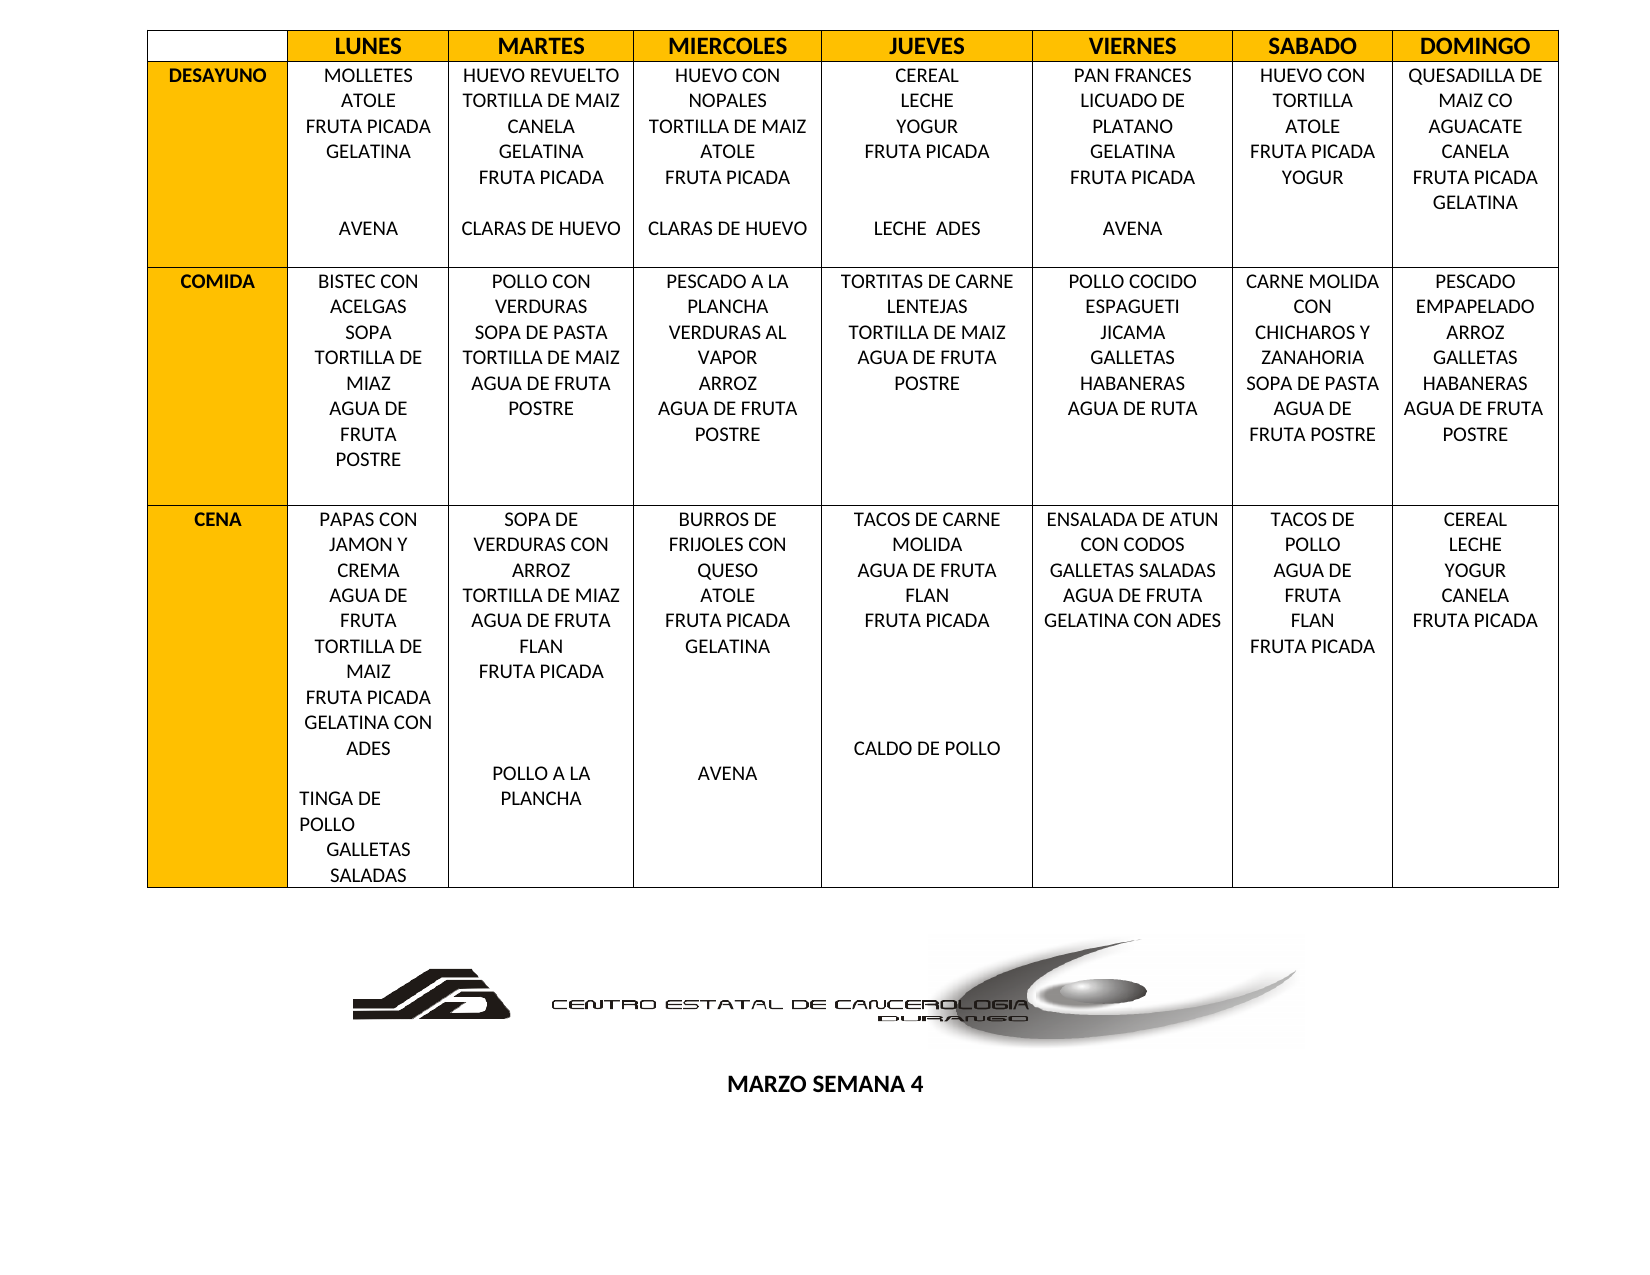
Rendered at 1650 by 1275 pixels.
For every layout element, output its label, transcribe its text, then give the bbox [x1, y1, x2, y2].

table_cell CARNE MOLIDA CON CHICHAROS Y ZANAHORIA SOPA DE PASTA AGUA DE FRUTA POSTRE [1233, 268, 1392, 505]
table_cell MOLLETES ATOLE FRUTA PICADA GELATINA AVENA [288, 62, 448, 267]
table_cell QUESADILLA DE MAIZ CO AGUACATE CANELA FRUTA PICADA GELATINA [1393, 62, 1558, 267]
text MARZO SEMANA 4 [148, 1069, 1502, 1099]
table_cell SOPA DE VERDURAS CON ARROZ TORTILLA DE MIAZ AGUA DE FRUTA FLAN FRUTA PICADA POLLO A LA PLANCHA [449, 506, 633, 887]
table_cell TACOS DE POLLO AGUA DE FRUTA FLAN FRUTA PICADA [1233, 506, 1392, 887]
table_header SABADO [1233, 31, 1392, 61]
table_header MIERCOLES [634, 31, 821, 61]
table_cell PESCADO EMPAPELADO ARROZ GALLETAS HABANERAS AGUA DE FRUTA POSTRE [1393, 268, 1558, 505]
table_cell CEREAL LECHE YOGUR CANELA FRUTA PICADA [1393, 506, 1558, 887]
table_cell BURROS DE FRIJOLES CON QUESO ATOLE FRUTA PICADA GELATINA AVENA [634, 506, 821, 887]
table_header MARTES [449, 31, 633, 61]
table_cell PAN FRANCES LICUADO DE PLATANO GELATINA FRUTA PICADA AVENA [1033, 62, 1232, 267]
table_cell COMIDA [148, 268, 287, 505]
table_cell CEREAL LECHE YOGUR FRUTA PICADA LECHE ADES [822, 62, 1032, 267]
table_cell POLLO COCIDO ESPAGUETI JICAMA GALLETAS HABANERAS AGUA DE RUTA [1033, 268, 1232, 505]
table_cell DESAYUNO [148, 62, 287, 267]
table_header JUEVES [822, 31, 1032, 61]
table_cell HUEVO CON TORTILLA ATOLE FRUTA PICADA YOGUR [1233, 62, 1392, 267]
table_cell PAPAS CON JAMON Y CREMA AGUA DE FRUTA TORTILLA DE MAIZ FRUTA PICADA GELATINA CON ADES TINGA DE POLLO GALLETAS SALADAS [288, 506, 448, 887]
table_cell POLLO CON VERDURAS SOPA DE PASTA TORTILLA DE MAIZ AGUA DE FRUTA POSTRE [449, 268, 633, 505]
table_cell ENSALADA DE ATUN CON CODOS GALLETAS SALADAS AGUA DE FRUTA GELATINA CON ADES [1033, 506, 1232, 887]
table_cell PESCADO A LA PLANCHA VERDURAS AL VAPOR ARROZ AGUA DE FRUTA POSTRE [634, 268, 821, 505]
table_header DOMINGO [1393, 31, 1558, 61]
table_header LUNES [288, 31, 448, 61]
table_cell HUEVO REVUELTO TORTILLA DE MAIZ CANELA GELATINA FRUTA PICADA CLARAS DE HUEVO [449, 62, 633, 267]
table_cell TORTITAS DE CARNE LENTEJAS TORTILLA DE MAIZ AGUA DE FRUTA POSTRE [822, 268, 1032, 505]
table_cell CENA [148, 506, 287, 887]
table_header VIERNES [1033, 31, 1232, 61]
table_cell BISTEC CON ACELGAS SOPA TORTILLA DE MIAZ AGUA DE FRUTA POSTRE [288, 268, 448, 505]
table_cell HUEVO CON NOPALES TORTILLA DE MAIZ ATOLE FRUTA PICADA CLARAS DE HUEVO [634, 62, 821, 267]
table_cell TACOS DE CARNE MOLIDA AGUA DE FRUTA FLAN FRUTA PICADA CALDO DE POLLO [822, 506, 1032, 887]
table_header [148, 31, 287, 61]
